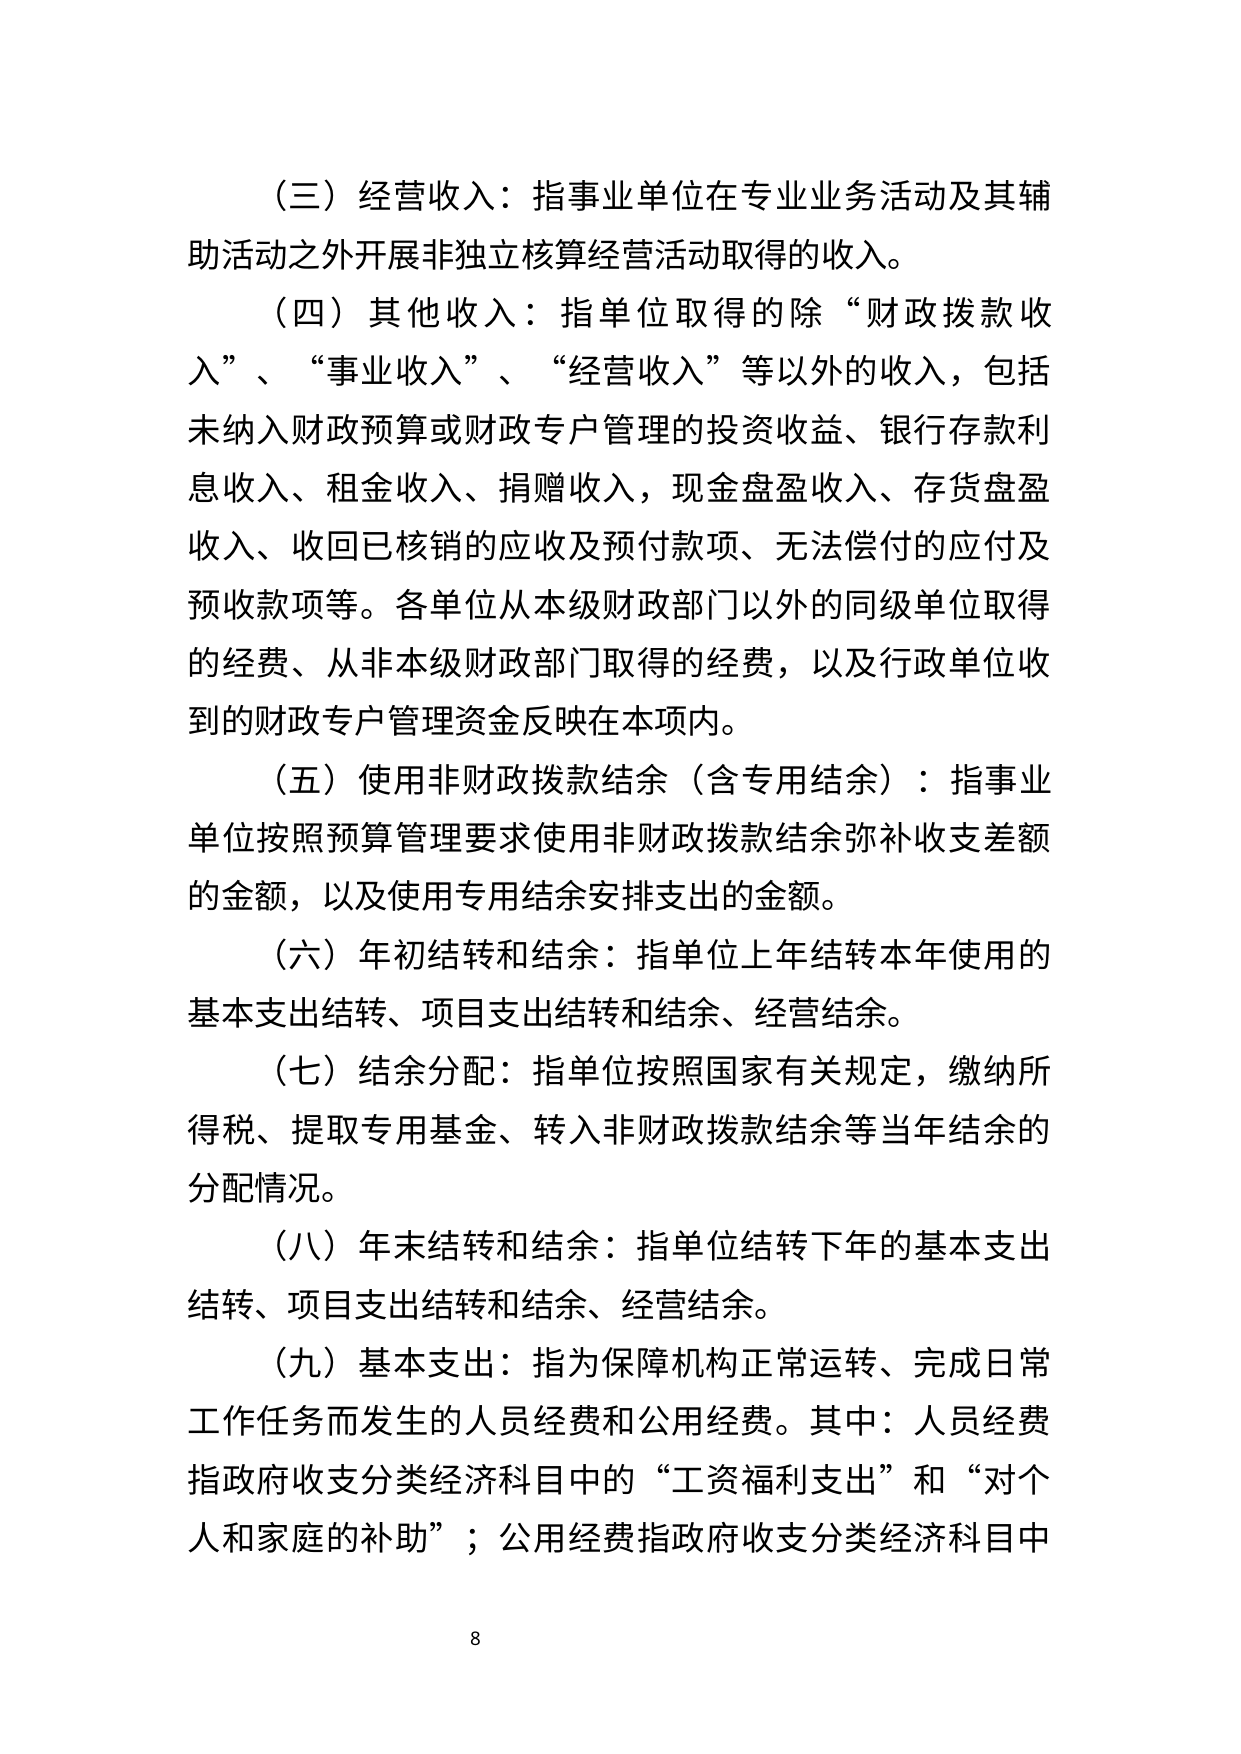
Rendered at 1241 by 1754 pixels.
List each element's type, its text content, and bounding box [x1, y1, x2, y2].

text （三）经营收入：指事业单位在专业业务活动及其辅助活动之外开展非独立核算经营活动取得的收入。 [187, 162, 1053, 279]
text （五）使用非财政拨款结余（含专用结余）：指事业单位按照预算管理要求使用非财政拨款结余弥补收支差额的金额，以及使用专用结余安排支出的金额。 [187, 745, 1053, 920]
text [187, 1329, 1053, 1562]
text （八）年末结转和结余：指单位结转下年的基本支出结转、项目支出结转和结余、经营结余。 [187, 1212, 1053, 1329]
text （六）年初结转和结余：指单位上年结转本年使用的基本支出结转、项目支出结转和结余、经营结余。 [187, 920, 1053, 1037]
text （四）其他收入：指单位取得的除“财政拨款收入”、“事业收入”、“经营收入”等以外的收入，包括未纳入财政预算或财政专户管理的投资收益、银行存款利息收入、租金收入、捐赠收入，现金盘盈收入、存货盘盈收入、收回已核销的应收及预付款项、无法偿付的应付及预收款项等。各单位从本级财政部门以外的同级单位取得的经费、从非本级财政部门取得的经费，以及行政单位收到的财政专户管理资金反映在本项内。 [187, 279, 1053, 745]
text （七）结余分配：指单位按照国家有关规定，缴纳所得税、提取专用基金、转入非财政拨款结余等当年结余的分配情况。 [187, 1037, 1053, 1212]
